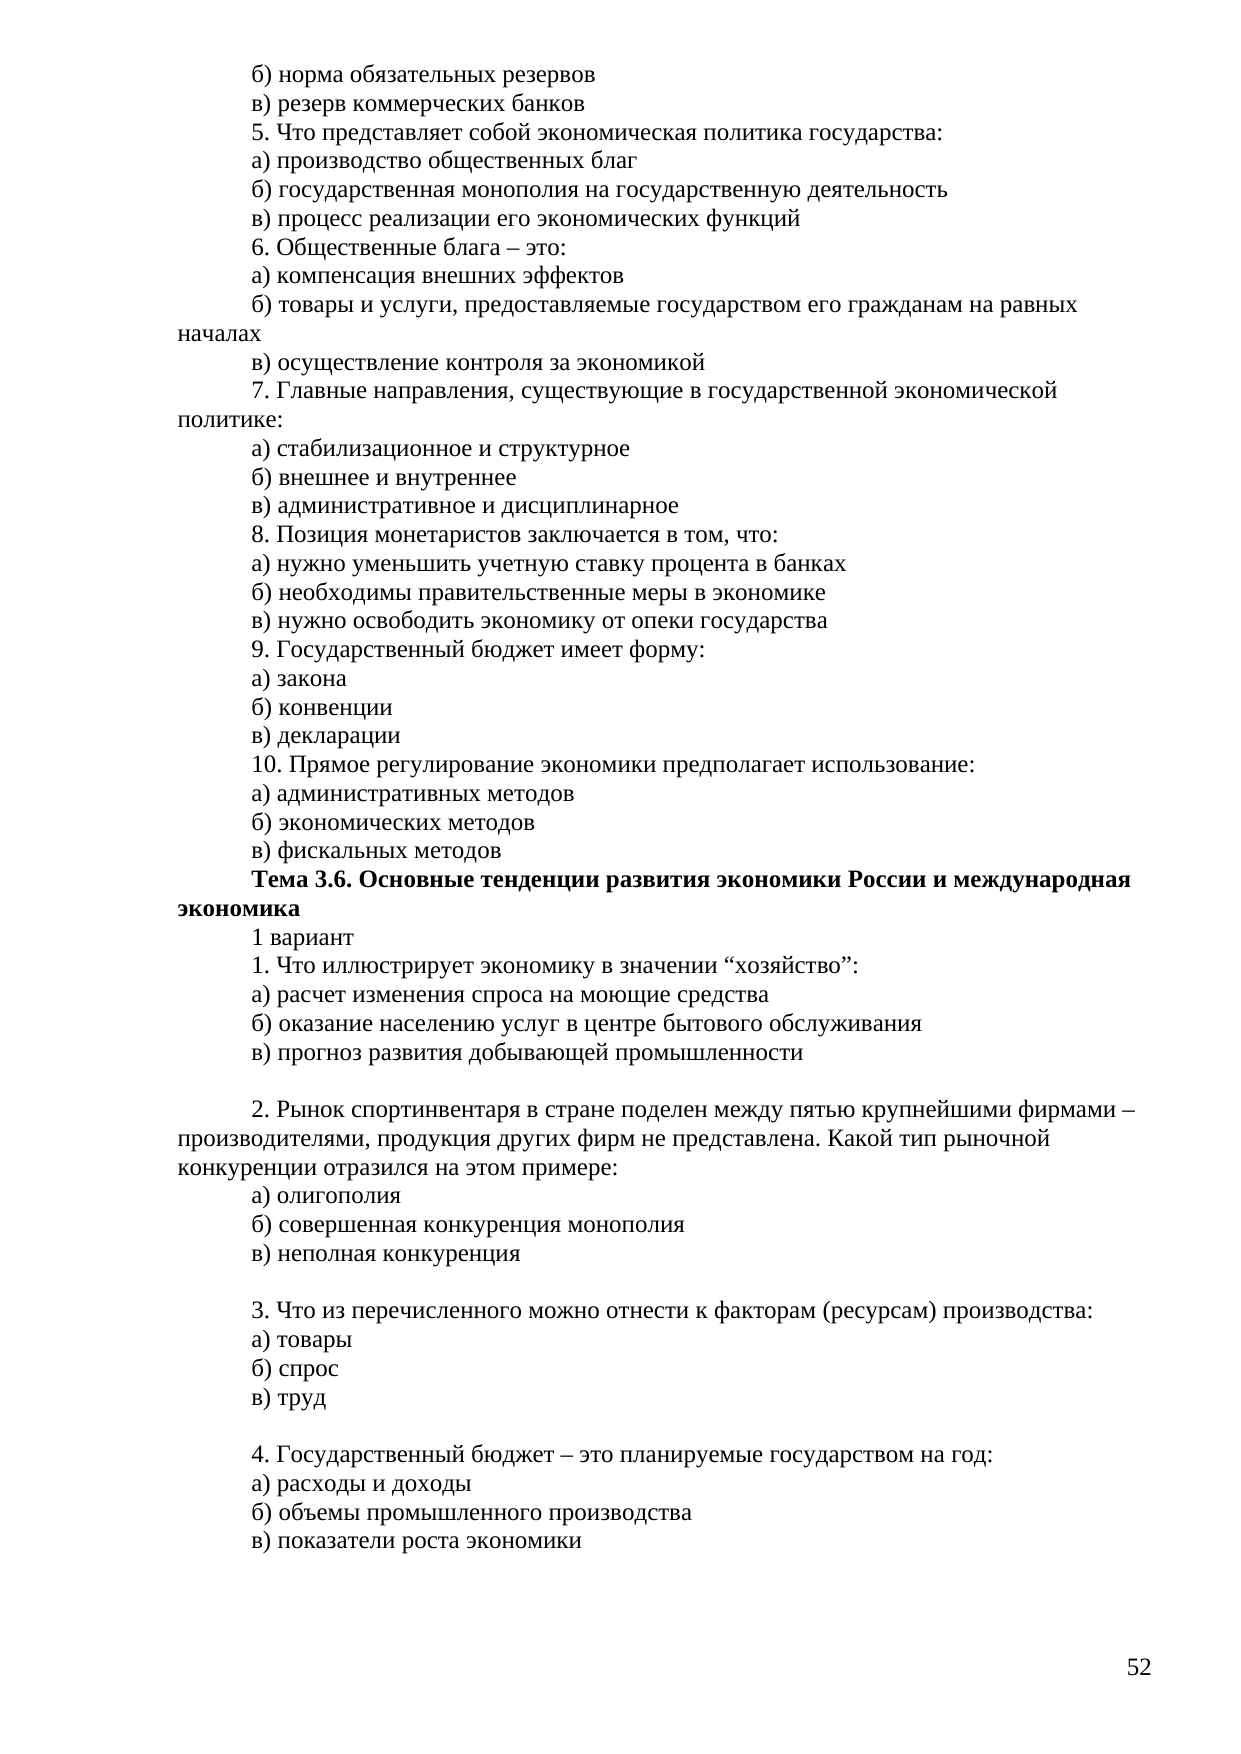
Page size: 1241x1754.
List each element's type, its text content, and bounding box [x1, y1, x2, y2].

text 3. Что из перечисленного можно отнести к факторам (ресурсам) производства: [177, 1295, 1152, 1324]
text а) расходы и доходы [177, 1468, 1152, 1497]
text б) норма обязательных резервов [177, 59, 1152, 88]
text в) административное и дисциплинарное [177, 490, 1152, 519]
text б) конвенции [177, 692, 1152, 720]
text в) резерв коммерческих банков [177, 88, 1152, 117]
text б) необходимы правительственные меры в экономике [177, 577, 1152, 605]
text в) фискальных методов [177, 835, 1152, 864]
text 1 вариант [177, 922, 1152, 950]
text 5. Что представляет собой экономическая политика государства: [177, 117, 1152, 145]
text а) нужно уменьшить учетную ставку процента в банках [177, 548, 1152, 577]
text а) расчет изменения спроса на моющие средства [177, 979, 1152, 1008]
text 8. Позиция монетаристов заключается в том, что: [177, 519, 1152, 548]
text в) прогноз развития добывающей промышленности [177, 1037, 1152, 1065]
text а) закона [177, 663, 1152, 692]
text 7. Главные направления, существующие в государственной экономической политике: [177, 375, 1152, 433]
text а) товары [177, 1324, 1152, 1353]
text в) осуществление контроля за экономикой [177, 347, 1152, 375]
text б) совершенная конкуренция монополия [177, 1209, 1152, 1238]
text б) государственная монополия на государственную деятельность [177, 174, 1152, 203]
text а) компенсация внешних эффектов [177, 260, 1152, 289]
text б) внешнее и внутреннее [177, 462, 1152, 490]
text в) декларации [177, 720, 1152, 749]
text в) неполная конкуренция [177, 1238, 1152, 1267]
text в) труд [177, 1382, 1152, 1410]
text а) производство общественных благ [177, 145, 1152, 174]
text б) товары и услуги, предоставляемые государством его гражданам на равных началах [177, 289, 1152, 347]
text в) нужно освободить экономику от опеки государства [177, 605, 1152, 634]
text Тема 3.6. Основные тенденции развития экономики России и международная экономика [177, 864, 1152, 922]
text 2. Рынок спортинвентаря в стране поделен между пятью крупнейшими фирмами – производителями, продукция других фирм не представлена. Какой тип рыночной конкуренции отразился на этом примере: [177, 1094, 1152, 1180]
text 9. Государственный бюджет имеет форму: [177, 634, 1152, 663]
text 6. Общественные блага – это: [177, 232, 1152, 260]
text а) олигополия [177, 1180, 1152, 1209]
text б) объемы промышленного производства [177, 1497, 1152, 1525]
text 1. Что иллюстрирует экономику в значении “хозяйство”: [177, 950, 1152, 979]
text 10. Прямое регулирование экономики предполагает использование: [177, 749, 1152, 778]
text б) оказание населению услуг в центре бытового обслуживания [177, 1008, 1152, 1037]
text в) показатели роста экономики [177, 1525, 1152, 1554]
text 4. Государственный бюджет – это планируемые государством на год: [177, 1439, 1152, 1468]
text б) спрос [177, 1353, 1152, 1382]
text а) стабилизационное и структурное [177, 433, 1152, 462]
text б) экономических методов [177, 807, 1152, 835]
text в) процесс реализации его экономических функций [177, 203, 1152, 232]
text а) административных методов [177, 778, 1152, 807]
